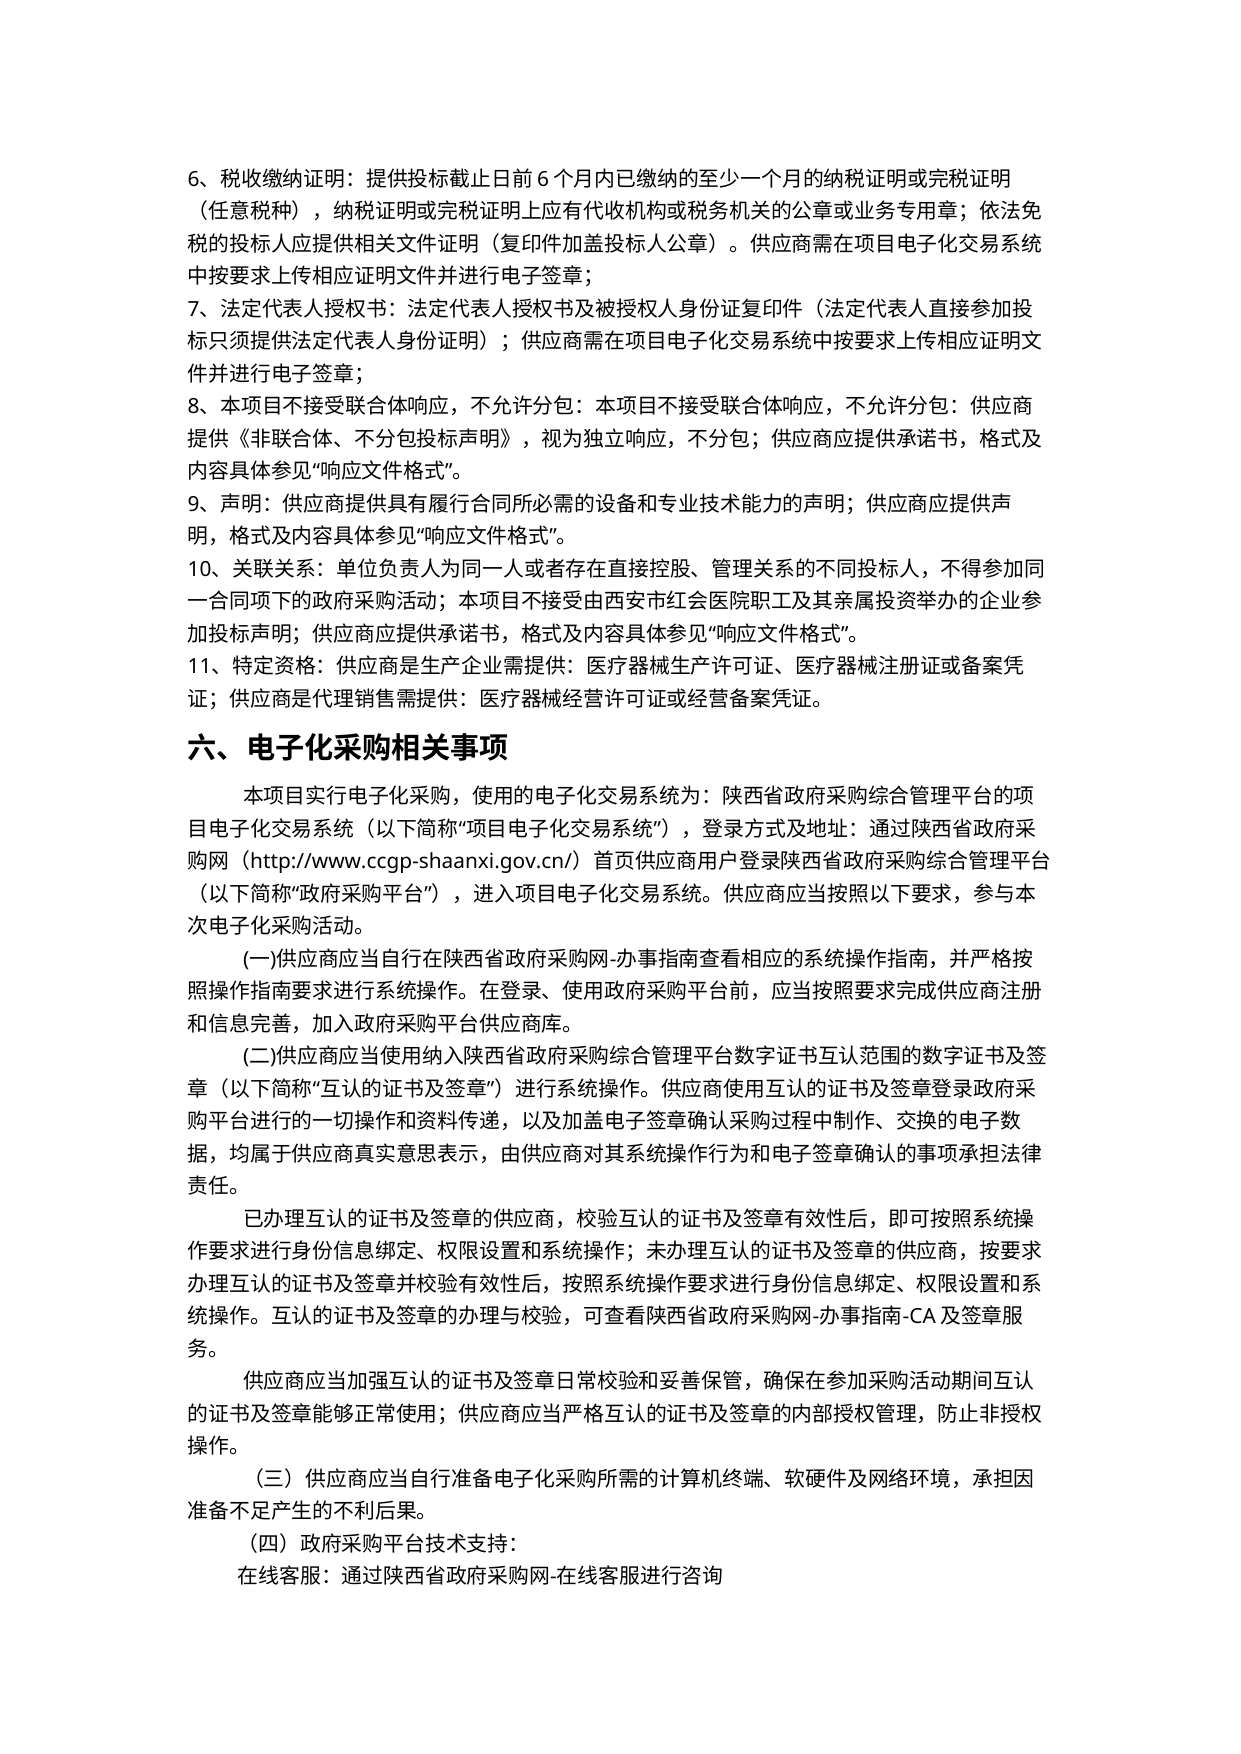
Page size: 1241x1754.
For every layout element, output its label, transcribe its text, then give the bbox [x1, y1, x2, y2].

text （四）政府采购平台技术支持： [187, 1527, 1053, 1559]
text 8、本项目不接受联合体响应，不允许分包：本项目不接受联合体响应，不允许分包：供应商提供《非联合体、不分包投标声明》，视为独立响应，不分包；供应商应提供承诺书，格式及内容具体参见“响应文件格式”。 [187, 389, 1053, 487]
text 在线客服：通过陕西省政府采购网-在线客服进行咨询 [187, 1559, 1053, 1592]
text 6、税收缴纳证明：提供投标截止日前6个月内已缴纳的至少一个月的纳税证明或完税证明（任意税种），纳税证明或完税证明上应有代收机构或税务机关的公章或业务专用章；依法免税的投标人应提供相关文件证明（复印件加盖投标人公章）。供应商需在项目电子化交易系统中按要求上传相应证明文件并进行电子签章； [187, 162, 1053, 292]
text (二)供应商应当使用纳入陕西省政府采购综合管理平台数字证书互认范围的数字证书及签章（以下简称“互认的证书及签章”）进行系统操作。供应商使用互认的证书及签章登录政府采购平台进行的一切操作和资料传递，以及加盖电子签章确认采购过程中制作、交换的电子数据，均属于供应商真实意思表示，由供应商对其系统操作行为和电子签章确认的事项承担法律责任。 [187, 1039, 1053, 1202]
text (一)供应商应当自行在陕西省政府采购网-办事指南查看相应的系统操作指南，并严格按照操作指南要求进行系统操作。在登录、使用政府采购平台前，应当按照要求完成供应商注册和信息完善，加入政府采购平台供应商库。 [187, 942, 1053, 1039]
text 供应商应当加强互认的证书及签章日常校验和妥善保管，确保在参加采购活动期间互认的证书及签章能够正常使用；供应商应当严格互认的证书及签章的内部授权管理，防止非授权操作。 [187, 1364, 1053, 1462]
text 本项目实行电子化采购，使用的电子化交易系统为：陕西省政府采购综合管理平台的项目电子化交易系统（以下简称“项目电子化交易系统”），登录方式及地址：通过陕西省政府采购网（http://www.ccgp-shaanxi.gov.cn/）首页供应商用户登录陕西省政府采购综合管理平台（以下简称“政府采购平台”），进入项目电子化交易系统。供应商应当按照以下要求，参与本次电子化采购活动。 [187, 779, 1053, 942]
text 9、声明：供应商提供具有履行合同所必需的设备和专业技术能力的声明；供应商应提供声明，格式及内容具体参见“响应文件格式”。 [187, 487, 1053, 552]
text 11、特定资格：供应商是生产企业需提供：医疗器械生产许可证、医疗器械注册证或备案凭证；供应商是代理销售需提供：医疗器械经营许可证或经营备案凭证。 [187, 649, 1053, 714]
text （三）供应商应当自行准备电子化采购所需的计算机终端、软硬件及网络环境，承担因准备不足产生的不利后果。 [187, 1462, 1053, 1527]
text 10、关联关系：单位负责人为同一人或者存在直接控股、管理关系的不同投标人，不得参加同一合同项下的政府采购活动；本项目不接受由西安市红会医院职工及其亲属投资举办的企业参加投标声明；供应商应提供承诺书，格式及内容具体参见“响应文件格式”。 [187, 552, 1053, 649]
text 已办理互认的证书及签章的供应商，校验互认的证书及签章有效性后，即可按照系统操作要求进行身份信息绑定、权限设置和系统操作；未办理互认的证书及签章的供应商，按要求办理互认的证书及签章并校验有效性后，按照系统操作要求进行身份信息绑定、权限设置和系统操作。互认的证书及签章的办理与校验，可查看陕西省政府采购网-办事指南-CA及签章服务。 [187, 1202, 1053, 1364]
text 六、电子化采购相关事项 [187, 714, 1053, 779]
text 7、法定代表人授权书：法定代表人授权书及被授权人身份证复印件（法定代表人直接参加投标只须提供法定代表人身份证明）；供应商需在项目电子化交易系统中按要求上传相应证明文件并进行电子签章； [187, 292, 1053, 389]
